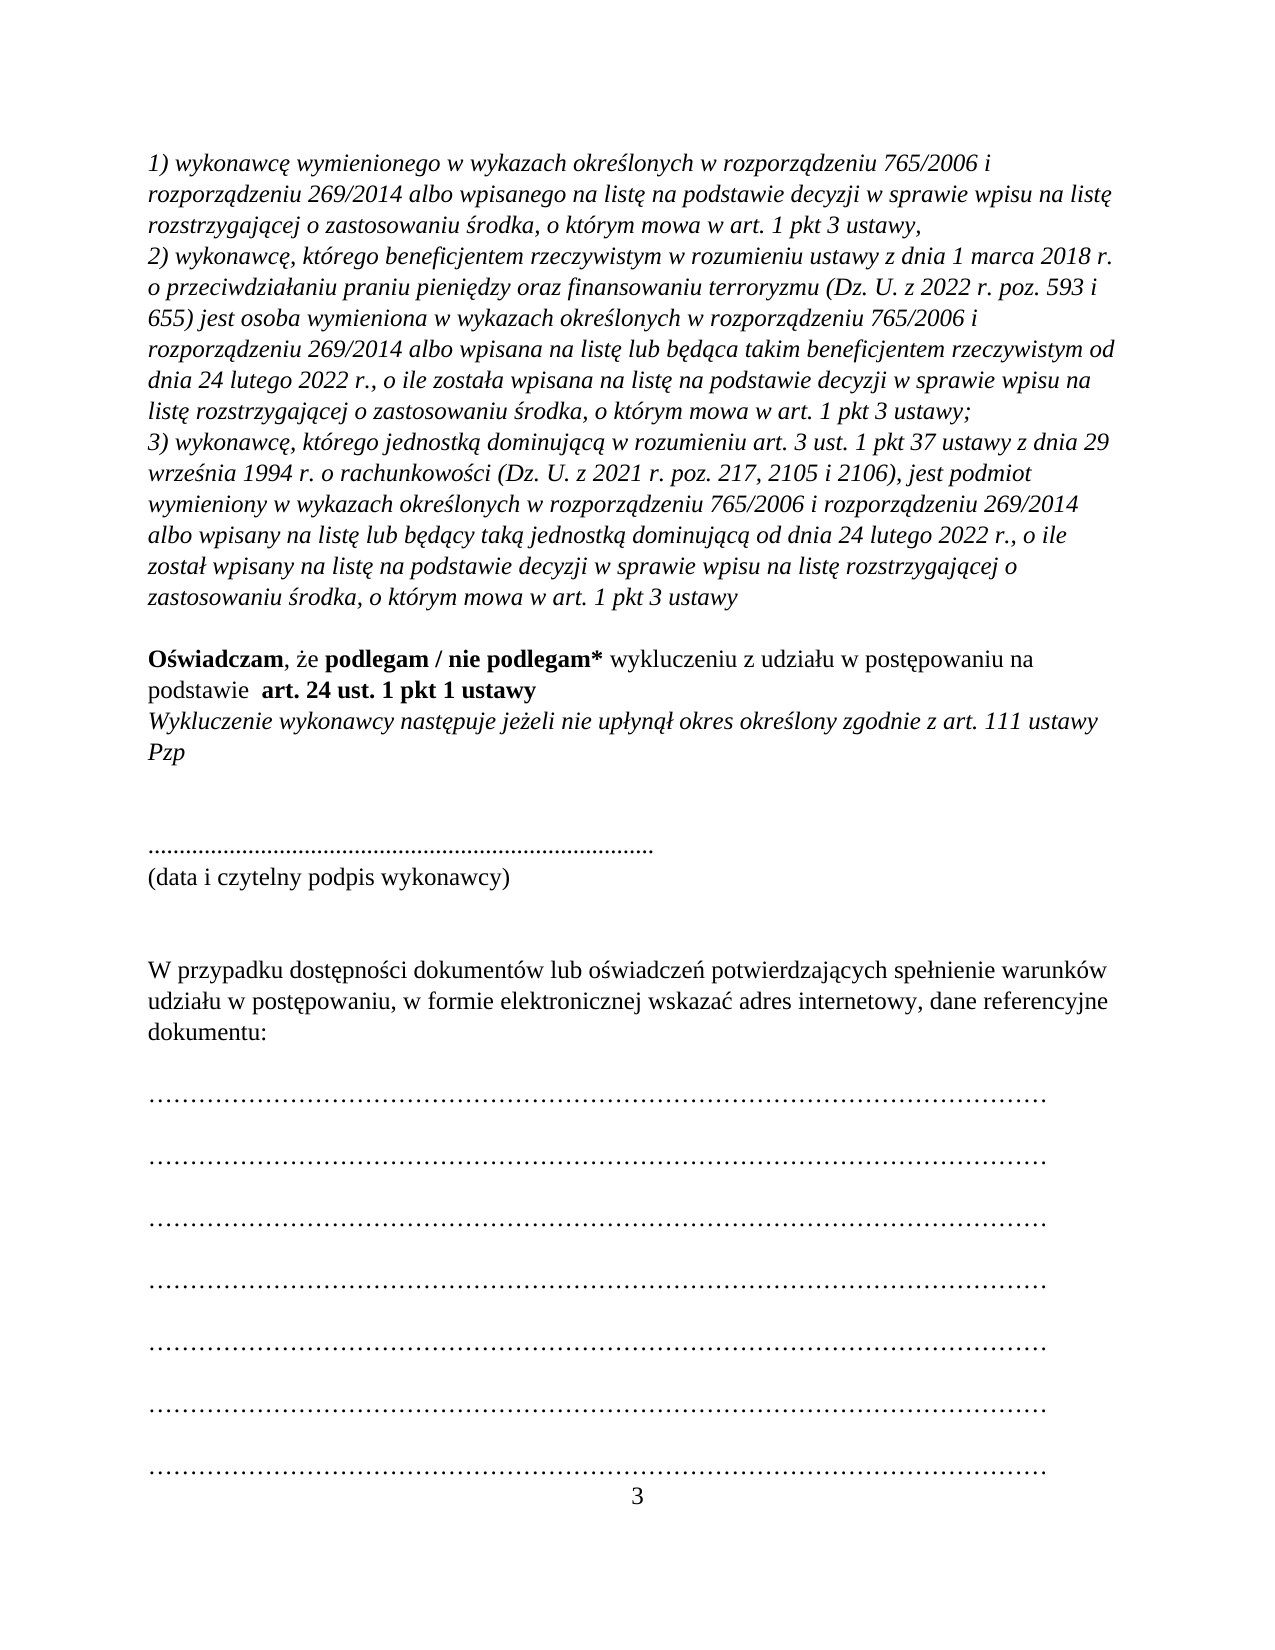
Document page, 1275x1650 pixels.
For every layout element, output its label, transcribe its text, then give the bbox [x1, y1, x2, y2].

text (data i czytelny podpis wykonawcy) [148, 862, 1127, 890]
text ................................................................................. [148, 831, 1127, 859]
text ……………………………………………………………………………………………… [148, 1327, 1127, 1356]
text ……………………………………………………………………………………………… [148, 1389, 1127, 1418]
text 2) wykonawcę, którego beneficjentem rzeczywistym w rozumieniu ustawy z dnia 1 marca 2018 r. o przeciwdziałaniu praniu pieniędzy oraz finansowaniu terroryzmu (Dz. U. z 2022 r. poz. 593 i 655) jest osoba wymieniona w wykazach określonych w rozporządzeniu 765/2006 i rozporządzeniu 269/2014 albo wpisana na listę lub będąca takim beneficjentem rzeczywistym od dnia 24 lutego 2022 r., o ile została wpisana na listę na podstawie decyzji w sprawie wpisu na listę rozstrzygającej o zastosowaniu środka, o którym mowa w art. 1 pkt 3 ustawy; [148, 241, 1127, 425]
text 1) wykonawcę wymienionego w wykazach określonych w rozporządzeniu 765/2006 i rozporządzeniu 269/2014 albo wpisanego na listę na podstawie decyzji w sprawie wpisu na listę rozstrzygającej o zastosowaniu środka, o którym mowa w art. 1 pkt 3 ustawy, [148, 148, 1127, 238]
text ……………………………………………………………………………………………… [148, 1203, 1127, 1232]
text Oświadczam, że podlegam / nie podlegam* wykluczeniu z udziału w postępowaniu na podstawie art. 24 ust. 1 pkt 1 ustawy [148, 644, 1127, 704]
text Wykluczenie wykonawcy następuje jeżeli nie upłynął okres określony zgodnie z art. 111 ustawy Pzp [148, 706, 1127, 766]
text ……………………………………………………………………………………………… [148, 1265, 1127, 1294]
text 3) wykonawcę, którego jednostką dominującą w rozumieniu art. 3 ust. 1 pkt 37 ustawy z dnia 29 września 1994 r. o rachunkowości (Dz. U. z 2021 r. poz. 217, 2105 i 2106), jest podmiot wymieniony w wykazach określonych w rozporządzeniu 765/2006 i rozporządzeniu 269/2014 albo wpisany na listę lub będący taką jednostką dominującą od dnia 24 lutego 2022 r., o ile został wpisany na listę na podstawie decyzji w sprawie wpisu na listę rozstrzygającej o zastosowaniu środka, o którym mowa w art. 1 pkt 3 ustawy [148, 427, 1127, 611]
text ……………………………………………………………………………………………… [148, 1079, 1127, 1108]
text ……………………………………………………………………………………………… [148, 1141, 1127, 1170]
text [148, 1451, 1127, 1480]
text W przypadku dostępności dokumentów lub oświadczeń potwierdzających spełnienie warunków udziału w postępowaniu, w formie elektronicznej wskazać adres internetowy, dane referencyjne dokumentu: [148, 955, 1127, 1046]
